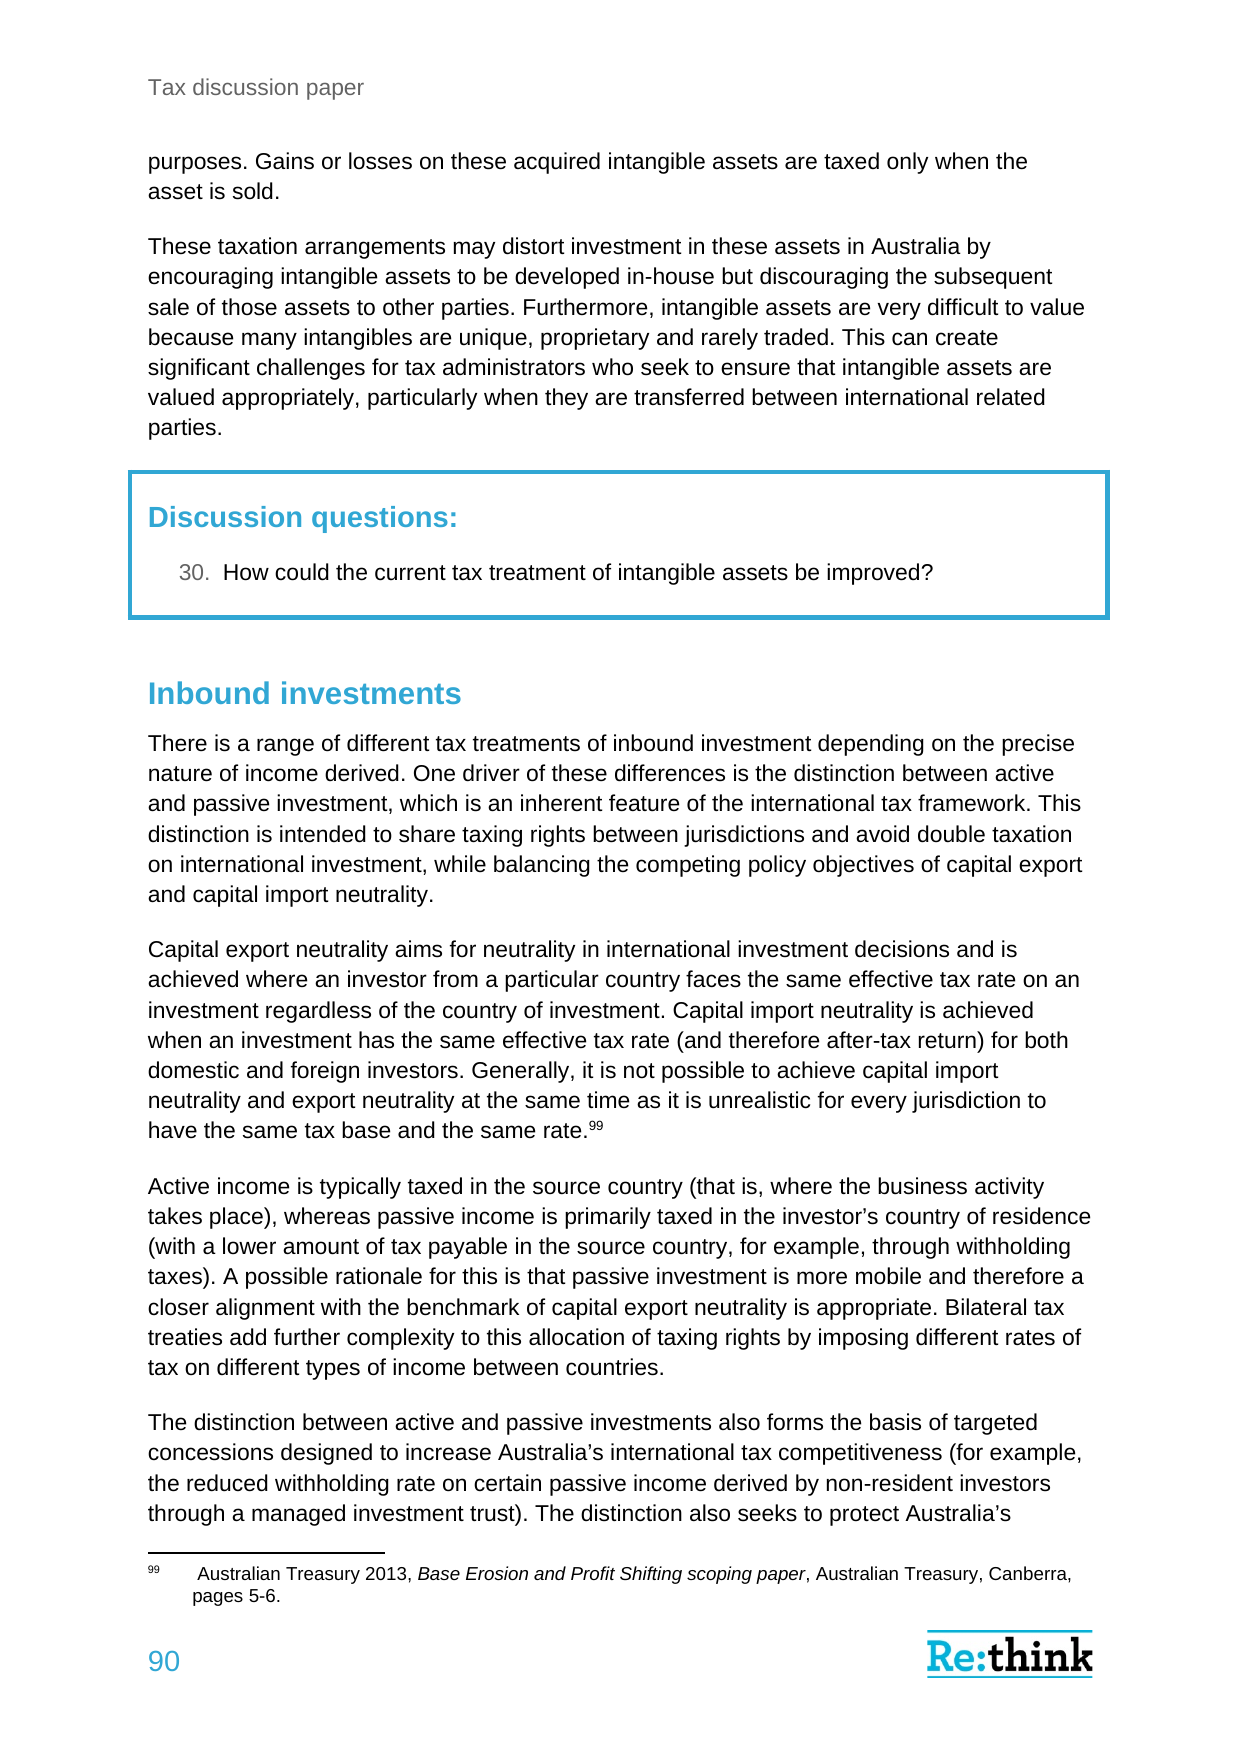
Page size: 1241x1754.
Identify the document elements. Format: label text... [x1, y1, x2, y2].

picture [934, 1645, 945, 1655]
text Active income is typically taxed in the source country (that is, where the business activity takes place), whereas passive income is primarily taxed in the investor’s country of residence (with a lower amount of tax payable in the source country, for example, through withholding taxes). A possible rationale for this is that passive investment is more mobile and therefore a closer alignment with the benchmark of capital export neutrality is appropriate. Bilateral tax treaties add further complexity to this allocation of taxing rights by imposing different rates of tax on different types of income between countries. [148, 1173, 1092, 1380]
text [148, 148, 1092, 204]
table_header Discussion questions: How could the current tax treatment of intangible assets be improved? [132, 474, 1105, 615]
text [148, 1409, 1092, 1526]
text These taxation arrangements may distort investment in these assets in Australia by encouraging intangible assets to be developed in-house but discouraging the subsequent sale of those assets to other parties. Furthermore, intangible assets are very difficult to value because many intangibles are unique, proprietary and rarely traded. This can create significant challenges for tax administrators who seek to ensure that intangible assets are valued appropriately, particularly when they are transferred between international related parties. [148, 233, 1092, 441]
picture [927, 1630, 1093, 1676]
subtitle Inbound investments [148, 675, 1092, 711]
text Capital export neutrality aims for neutrality in international investment decisions and is achieved where an investor from a particular country faces the same effective tax rate on an investment regardless of the country of investment. Capital import neutrality is achieved when an investment has the same effective tax rate (and therefore after-tax return) for both domestic and foreign investors. Generally, it is not possible to achieve capital import neutrality and export neutrality at the same time as it is unrealistic for every jurisdiction to have the same tax base and the same rate. [148, 936, 1092, 1144]
text There is a range of different tax treatments of inbound investment depending on the precise nature of income derived. One driver of these differences is the distinction between active and passive investment, which is an inherent feature of the international tax framework. This distinction is intended to share taxing rights between jurisdictions and avoid double taxation on international investment, while balancing the competing policy objectives of capital export and capital import neutrality. [148, 730, 1092, 907]
